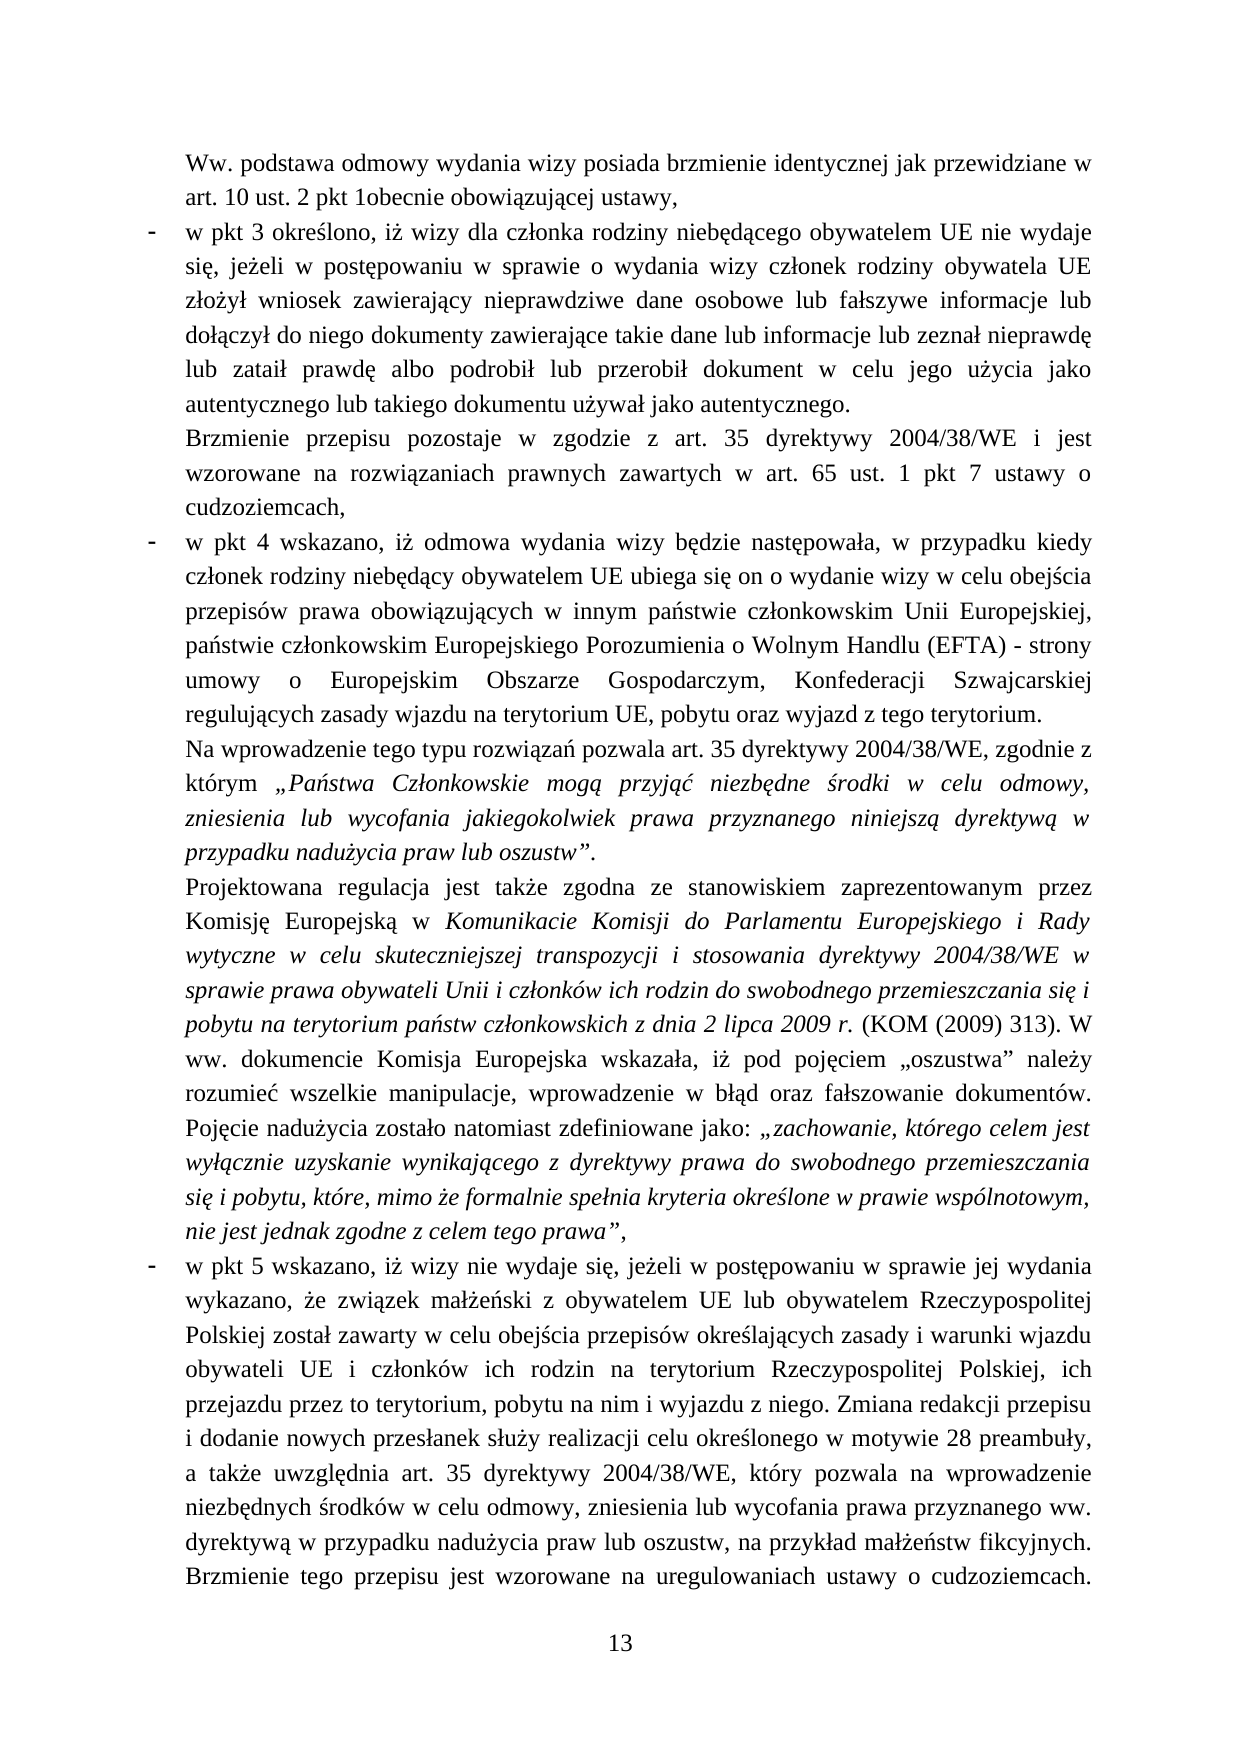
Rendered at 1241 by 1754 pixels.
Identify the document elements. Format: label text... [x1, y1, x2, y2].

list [148, 1251, 1093, 1590]
text Projektowana regulacja jest także zgodna ze stanowiskiem zaprezentowanym przez Komisję Europejską w Komunikacie Komisji do Parlamentu Europejskiego i Rady wytyczne w celu skuteczniejszej transpozycji i stosowania dyrektywy 2004/38/WE w sprawie prawa obywateli Unii i członków ich rodzin do swobodnego przemieszczania się i pobytu na terytorium państw członkowskich z dnia 2 lipca 2009 r. (KOM (2009) 313). W ww. dokumencie Komisja Europejska wskazała, iż pod pojęciem „oszustwa” należy rozumieć wszelkie manipulacje, wprowadzenie w błąd oraz fałszowanie dokumentów. Pojęcie nadużycia zostało natomiast zdefiniowane jako: „zachowanie, którego celem jest wyłącznie uzyskanie wynikającego z dyrektywy prawa do swobodnego przemieszczania się i pobytu, które, mimo że formalnie spełnia kryteria określone w prawie wspólnotowym, nie jest jednak zgodne z celem tego prawa”, [185, 872, 1093, 1245]
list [148, 148, 1093, 211]
text Brzmienie przepisu pozostaje w zgodzie z art. 35 dyrektywy 2004/38/WE i jest wzorowane na rozwiązaniach prawnych zawartych w art. 65 ust. 1 pkt 7 ustawy o cudzoziemcach, [185, 423, 1093, 521]
list w pkt 4 wskazano, iż odmowa wydania wizy będzie następowała, w przypadku kiedy członek rodziny niebędący obywatelem UE ubiega się on o wydanie wizy w celu obejścia przepisów prawa obowiązujących w innym państwie członkowskim Unii Europejskiej, państwie członkowskim Europejskiego Porozumienia o Wolnym Handlu (EFTA) - strony umowy o Europejskim Obszarze Gospodarczym, Konfederacji Szwajcarskiej regulujących zasady wjazdu na terytorium UE, pobytu oraz wyjazd z tego terytorium. [148, 527, 1093, 728]
list w pkt 3 określono, iż wizy dla członka rodziny niebędącego obywatelem UE nie wydaje się, jeżeli w postępowaniu w sprawie o wydania wizy członek rodziny obywatela UE złożył wniosek zawierający nieprawdziwe dane osobowe lub fałszywe informacje lub dołączył do niego dokumenty zawierające takie dane lub informacje lub zeznał nieprawdę lub zataił prawdę albo podrobił lub przerobił dokument w celu jego użycia jako autentycznego lub takiego dokumentu używał jako autentycznego. [148, 217, 1093, 418]
text Na wprowadzenie tego typu rozwiązań pozwala art. 35 dyrektywy 2004/38/WE, zgodnie z którym „Państwa Członkowskie mogą przyjąć niezbędne środki w celu odmowy, zniesienia lub wycofania jakiegokolwiek prawa przyznanego niniejszą dyrektywą w przypadku nadużycia praw lub oszustw”. [185, 734, 1093, 866]
